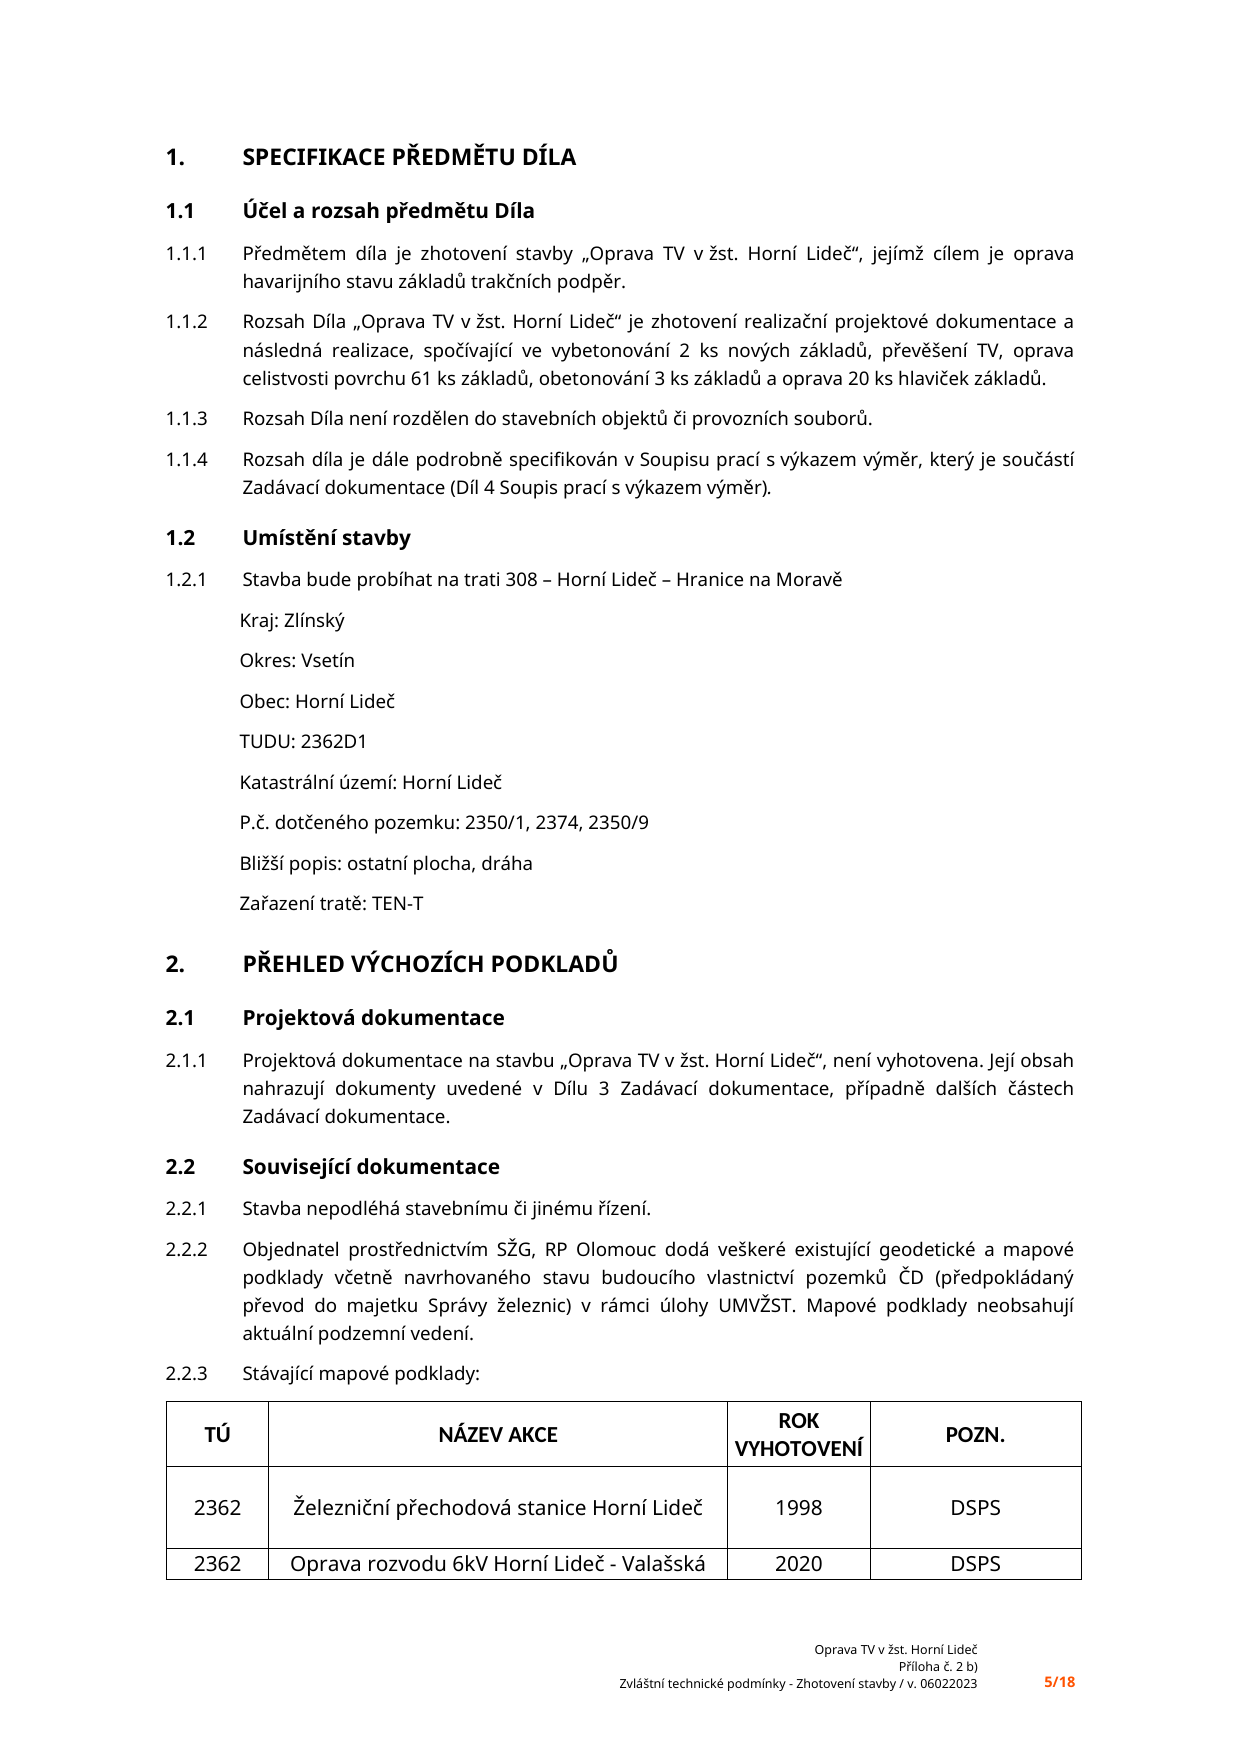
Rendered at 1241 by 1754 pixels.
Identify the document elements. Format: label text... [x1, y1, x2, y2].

text Rozsah Díla „Oprava TV v žst. Horní Lideč“ je zhotovení realizační projektové dokumentace a následná realizace, spočívající ve vybetonování 2 ks nových základů, převěšení TV, oprava celistvosti povrchu 61 ks základů, obetonování 3 ks základů a oprava 20 ks hlaviček základů. [165, 309, 1075, 390]
list Bližší popis: ostatní plocha, dráha [165, 850, 1075, 876]
table_header TÚ [167, 1402, 268, 1466]
table_cell 1998 [728, 1467, 870, 1548]
text Projektová dokumentace [165, 1003, 1075, 1032]
table_header NÁZEV AKCE [269, 1402, 727, 1466]
list Katastrální území: Horní Lideč [165, 769, 1075, 795]
text Rozsah díla je dále podrobně specifikován v Soupisu prací s výkazem výměr, který je součástí Zadávací dokumentace (Díl 4 Soupis prací s výkazem výměr). [165, 446, 1075, 499]
table_cell 2020 [728, 1549, 870, 1579]
table_header ROK VYHOTOVENÍ [728, 1402, 870, 1466]
list Okres: Vsetín [165, 648, 1075, 673]
text Objednatel prostřednictvím SŽG, RP Olomouc dodá veškeré existující geodetické a mapové podklady včetně navrhovaného stavu budoucího vlastnictví pozemků ČD (předpokládaný převod do majetku Správy železnic) v rámci úlohy UMVŽST. Mapové podklady neobsahují aktuální podzemní vedení. [165, 1236, 1075, 1346]
table_header POZN. [871, 1402, 1081, 1466]
text SPECIFIKACE PŘEDMĚTU DÍLA [165, 141, 1075, 173]
text Předmětem díla je zhotovení stavby „Oprava TV v žst. Horní Lideč“, jejímž cílem je oprava havarijního stavu základů trakčních podpěr. [165, 240, 1075, 294]
text Související dokumentace [165, 1152, 1075, 1180]
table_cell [269, 1549, 727, 1579]
text Stávající mapové podklady: [165, 1361, 1075, 1386]
table_cell 2362 [167, 1467, 268, 1548]
table_cell DSPS [871, 1467, 1081, 1548]
list Kraj: Zlínský [165, 607, 1075, 633]
text Projektová dokumentace na stavbu „Oprava TV v žst. Horní Lideč“, není vyhotovena. Její obsah nahrazují dokumenty uvedené v Dílu 3 Zadávací dokumentace, případně dalších částech Zadávací dokumentace. [165, 1047, 1075, 1128]
list TUDU: 2362D1 [165, 729, 1075, 754]
text Stavba bude probíhat na trati 308 – Horní Lideč – Hranice na Moravě [165, 567, 1075, 592]
text Rozsah Díla není rozdělen do stavebních objektů či provozních souborů. [165, 405, 1075, 431]
list P.č. dotčeného pozemku: 2350/1, 2374, 2350/9 [165, 810, 1075, 835]
list Obec: Horní Lideč [165, 688, 1075, 714]
table_cell 2362 [167, 1549, 268, 1579]
table_cell Železniční přechodová stanice Horní Lideč [269, 1467, 727, 1548]
table_cell DSPS [871, 1549, 1081, 1579]
text Umístění stavby [165, 523, 1075, 551]
text Stavba nepodléhá stavebnímu či jinému řízení. [165, 1196, 1075, 1221]
text PŘEHLED VÝCHOZÍCH PODKLADŮ [165, 948, 1075, 979]
text Účel a rozsah předmětu Díla [165, 197, 1075, 225]
list Zařazení tratě: TEN-T [165, 891, 1075, 916]
